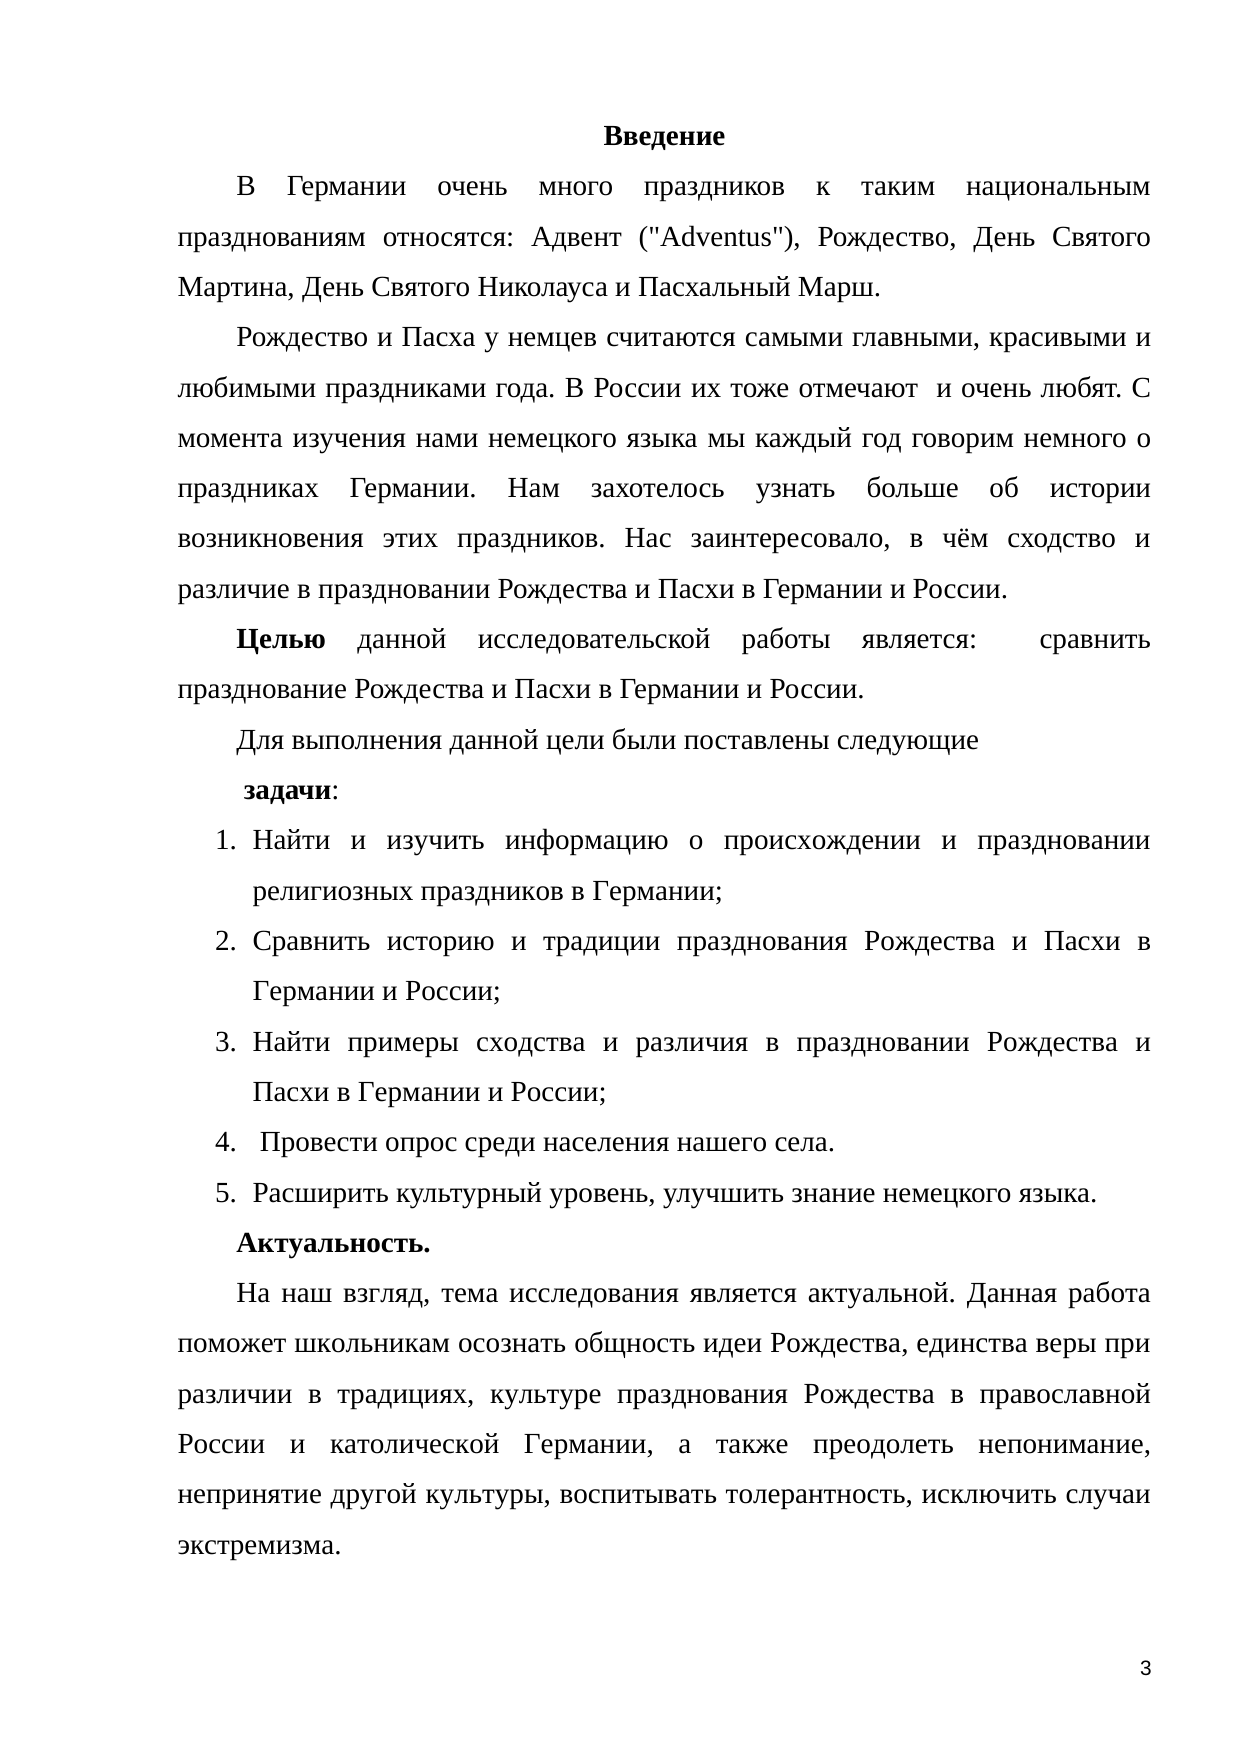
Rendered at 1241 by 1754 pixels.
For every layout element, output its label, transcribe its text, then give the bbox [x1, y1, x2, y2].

list Расширить культурный уровень, улучшить знание немецкого языка. [215, 1175, 1152, 1208]
text В Германии очень много праздников к таким национальным празднованиям относятся: Адвент ("Adventus"), Рождество, День Святого Мартина, День Святого Николауса и Пасхальный Марш. [177, 168, 1152, 303]
text Актуальность. [177, 1225, 1152, 1258]
list Сравнить историю и традиции празднования Рождества и Пасхи в Германии и России; [215, 923, 1152, 1007]
list Провести опрос среди населения нашего села. [215, 1124, 1152, 1158]
text На наш взгляд, тема исследования является актуальной. Данная работа поможет школьникам осознать общность идеи Рождества, единства веры при различии в традициях, культуре празднования Рождества в православной России и католической Германии, а также преодолеть непонимание, непринятие другой культуры, воспитывать толерантность, исключить случаи экстремизма. [177, 1275, 1152, 1560]
list Найти примеры сходства и различия в праздновании Рождества и Пасхи в Германии и России; [215, 1024, 1152, 1108]
list Найти и изучить информацию о происхождении и праздновании религиозных праздников в Германии; [215, 822, 1152, 906]
text Введение [177, 118, 1152, 152]
text Рождество и Пасха у немцев считаются самыми главными, красивыми и любимыми праздниками года. В России их тоже отмечают и очень любят. С момента изучения нами немецкого языка мы каждый год говорим немного о праздниках Германии. Нам захотелось узнать больше об истории возникновения этих праздников. Нас заинтересовало, в чём сходство и различие в праздновании Рождества и Пасхи в Германии и России. [177, 319, 1152, 604]
text задачи: [177, 772, 1152, 806]
text Для выполнения данной цели были поставлены следующие [177, 722, 1152, 755]
text Целью данной исследовательской работы является: сравнить празднование Рождества и Пасхи в Германии и России. [177, 621, 1152, 705]
